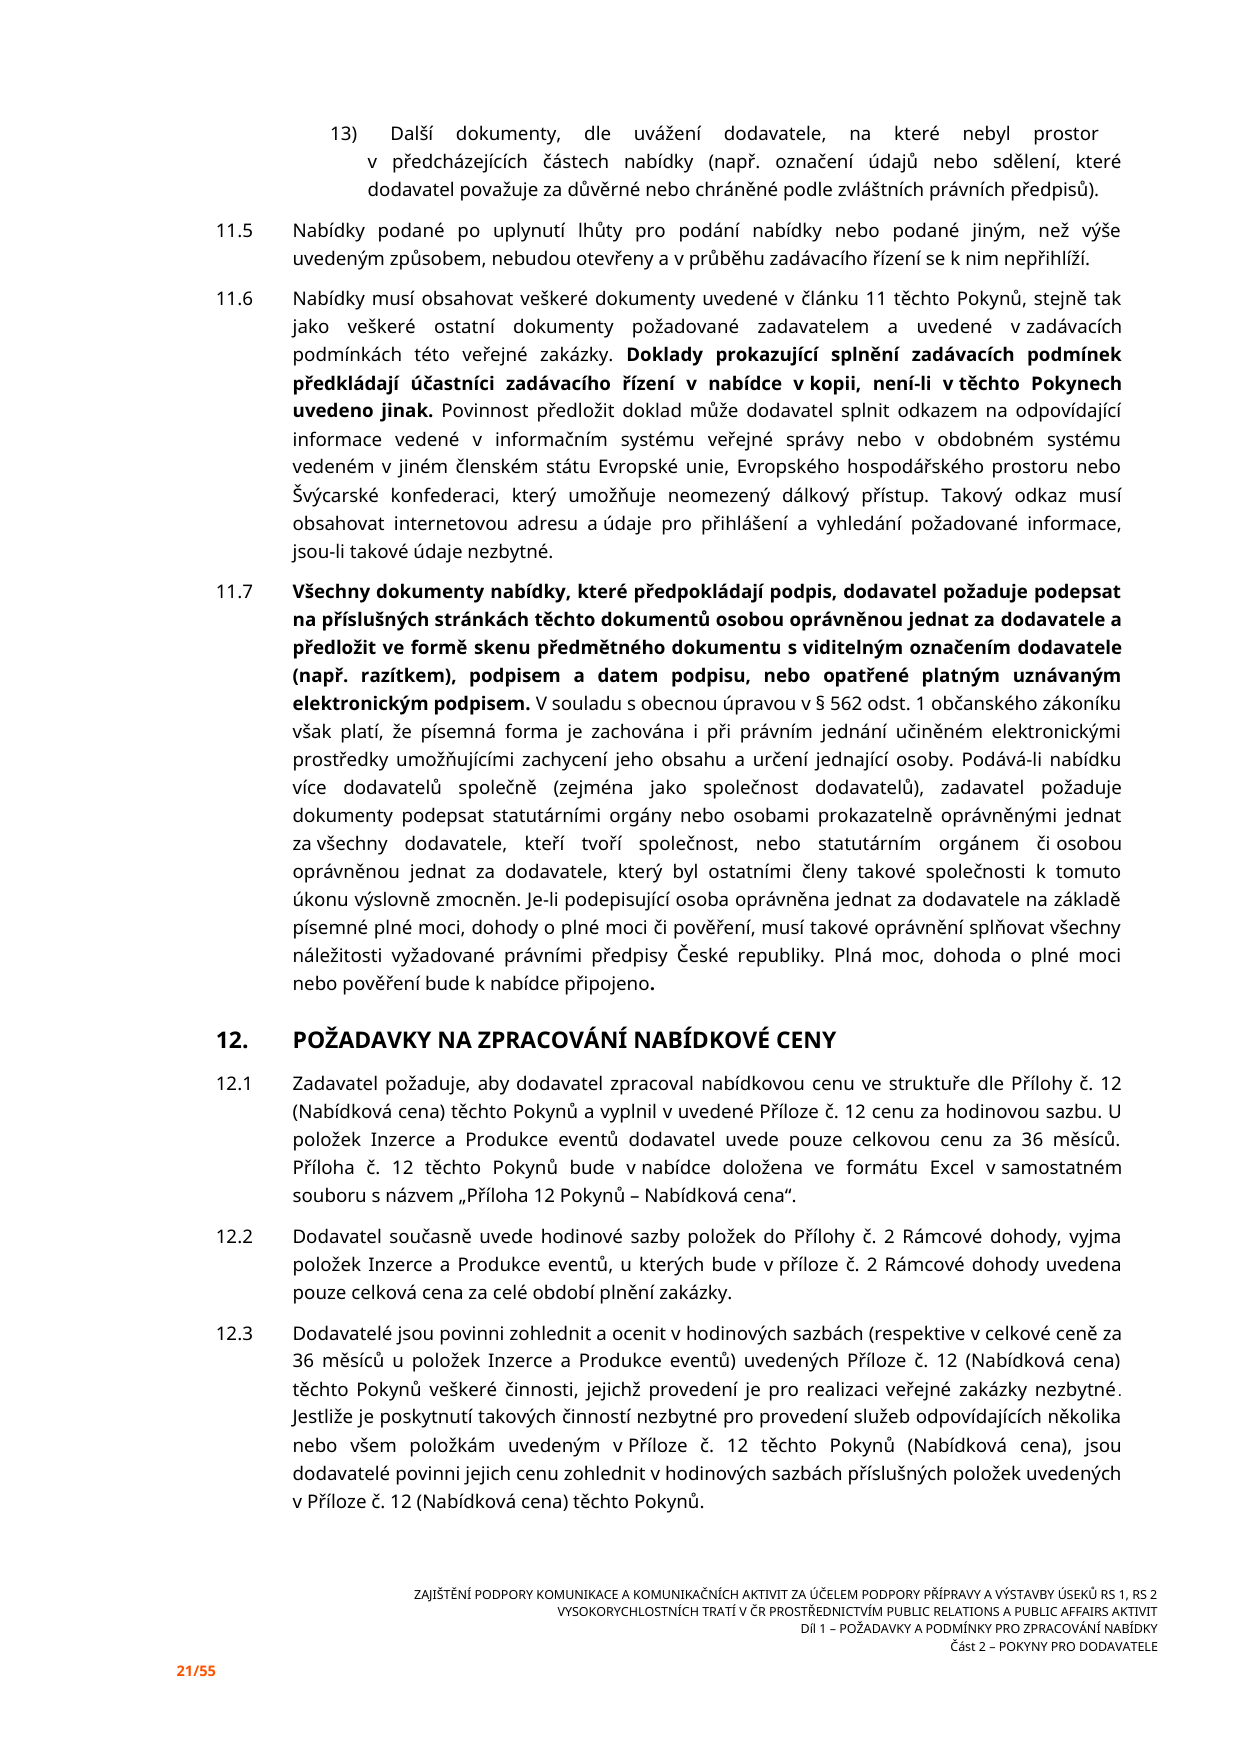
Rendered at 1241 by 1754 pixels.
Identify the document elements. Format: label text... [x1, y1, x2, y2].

text Dodavatelé jsou povinni zohlednit a ocenit v hodinových sazbách (respektive v celkové ceně za 36 měsíců u položek Inzerce a Produkce eventů) uvedených Příloze č. 12 (Nabídková cena) těchto Pokynů veškeré činnosti, jejichž provedení je pro realizaci veřejné zakázky nezbytné. Jestliže je poskytnutí takových činností nezbytné pro provedení služeb odpovídajících několika nebo všem položkám uvedeným v Příloze č. 12 těchto Pokynů (Nabídková cena), jsou dodavatelé povinni jejich cenu zohlednit v hodinových sazbách příslušných položek uvedených v Příloze č. 12 (Nabídková cena) těchto Pokynů. [216, 1320, 1122, 1513]
text Dodavatel současně uvede hodinové sazby položek do Přílohy č. 2 Rámcové dohody, vyjma položek Inzerce a Produkce eventů, u kterých bude v příloze č. 2 Rámcové dohody uvedena pouze celková cena za celé období plnění zakázky. [216, 1223, 1122, 1305]
text Všechny dokumenty nabídky, které předpokládají podpis, dodavatel požaduje podepsat na příslušných stránkách těchto dokumentů osobou oprávněnou jednat za dodavatele a předložit ve formě skenu předmětného dokumentu s viditelným označením dodavatele (např. razítkem), podpisem a datem podpisu, nebo opatřené platným uznávaným elektronickým podpisem. V souladu s obecnou úpravou v § 562 odst. 1 občanského zákoníku však platí, že písemná forma je zachována i při právním jednání učiněném elektronickými prostředky umožňujícími zachycení jeho obsahu a určení jednající osoby. Podává-li nabídku více dodavatelů společně (zejména jako společnost dodavatelů), zadavatel požaduje dokumenty podepsat statutárními orgány nebo osobami prokazatelně oprávněnými jednat za všechny dodavatele, kteří tvoří společnost, nebo statutárním orgánem či osobou oprávněnou jednat za dodavatele, který byl ostatními členy takové společnosti k tomuto úkonu výslovně zmocněn. Je-li podepisující osoba oprávněna jednat za dodavatele na základě písemné plné moci, dohody o plné moci či pověření, musí takové oprávnění splňovat všechny náležitosti vyžadované právními předpisy České republiky. Plná moc, dohoda o plné moci nebo pověření bude k nabídce připojeno. [216, 578, 1122, 996]
text Nabídky podané po uplynutí lhůty pro podání nabídky nebo podané jiným, než výše uvedeným způsobem, nebudou otevřeny a v průběhu zadávacího řízení se k nim nepřihlíží. [216, 217, 1122, 271]
text Zadavatel požaduje, aby dodavatel zpracoval nabídkovou cenu ve struktuře dle Přílohy č. 12 (Nabídková cena) těchto Pokynů a vyplnil v uvedené Příloze č. 12 cenu za hodinovou sazbu. U položek Inzerce a Produkce eventů dodavatel uvede pouze celkovou cenu za 36 měsíců. Příloha č. 12 těchto Pokynů bude v nabídce doložena ve formátu Excel v samostatném souboru s názvem „Příloha 12 Pokynů – Nabídková cena“. [216, 1071, 1122, 1208]
text POŽADAVKY NA ZPRACOVÁNÍ NABÍDKOVÉ CENY [216, 1024, 1122, 1055]
text Nabídky musí obsahovat veškeré dokumenty uvedené v článku 11 těchto Pokynů, stejně tak jako veškeré ostatní dokumenty požadované zadavatelem a uvedené v zadávacích podmínkách této veřejné zakázky. Doklady prokazující splnění zadávacích podmínek předkládají účastníci zadávacího řízení v nabídce v kopii, není-li v těchto Pokynech uvedeno jinak. Povinnost předložit doklad může dodavatel splnit odkazem na odpovídající informace vedené v informačním systému veřejné správy nebo v obdobném systému vedeném v jiném členském státu Evropské unie, Evropského hospodářského prostoru nebo Švýcarské konfederaci, který umožňuje neomezený dálkový přístup. Takový odkaz musí obsahovat internetovou adresu a údaje pro přihlášení a vyhledání požadované informace, jsou-li takové údaje nezbytné. [216, 286, 1122, 563]
list Další dokumenty, dle uvážení dodavatele, na které nebyl prostor v předcházejících částech nabídky (např. označení údajů nebo sdělení, které dodavatel považuje za důvěrné nebo chráněné podle zvláštních právních předpisů). [330, 121, 1122, 202]
